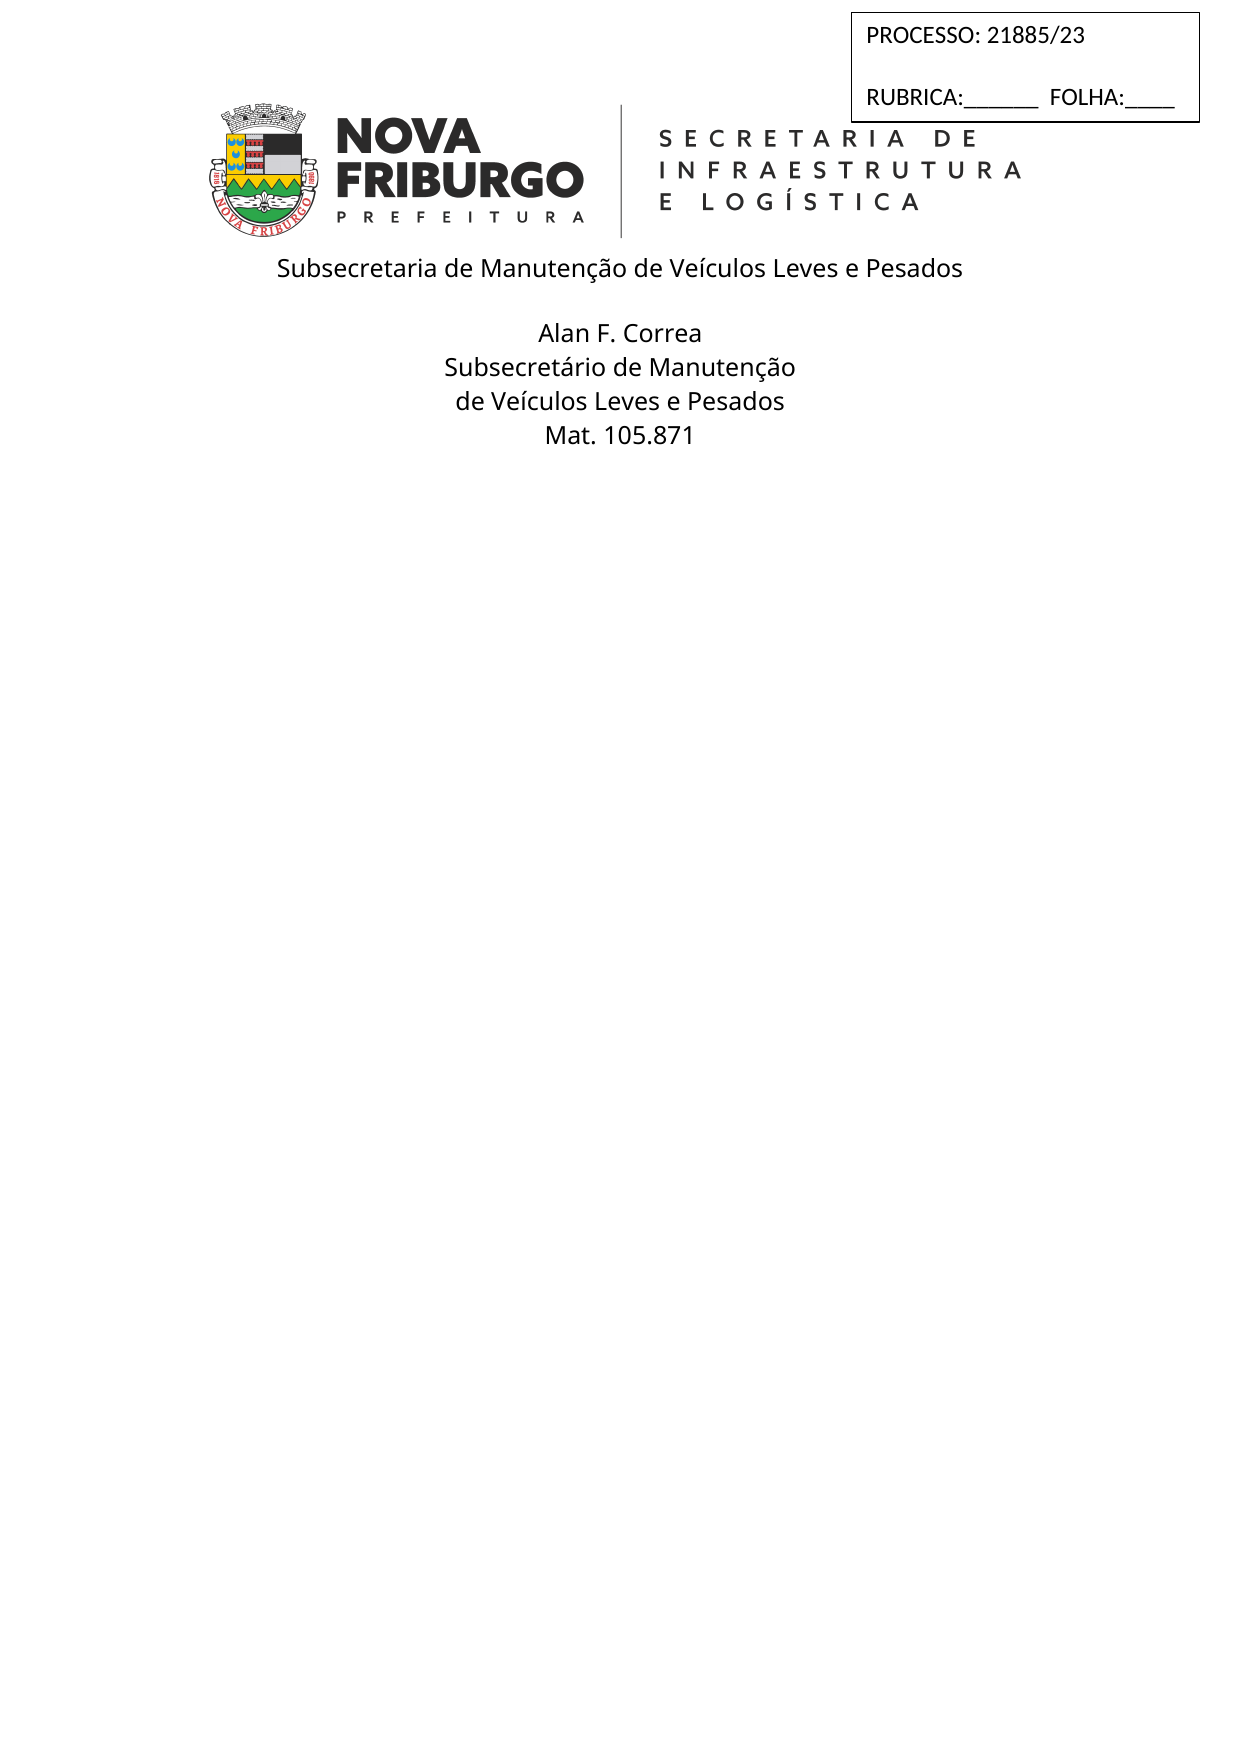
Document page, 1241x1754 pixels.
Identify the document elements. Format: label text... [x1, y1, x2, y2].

picture [177, 73, 1063, 251]
text Alan F. Correa [177, 316, 1063, 349]
text Mat. 105.871 [177, 418, 1063, 452]
text de Veículos Leves e Pesados [177, 384, 1063, 418]
text Subsecretário de Manutenção [177, 349, 1063, 384]
